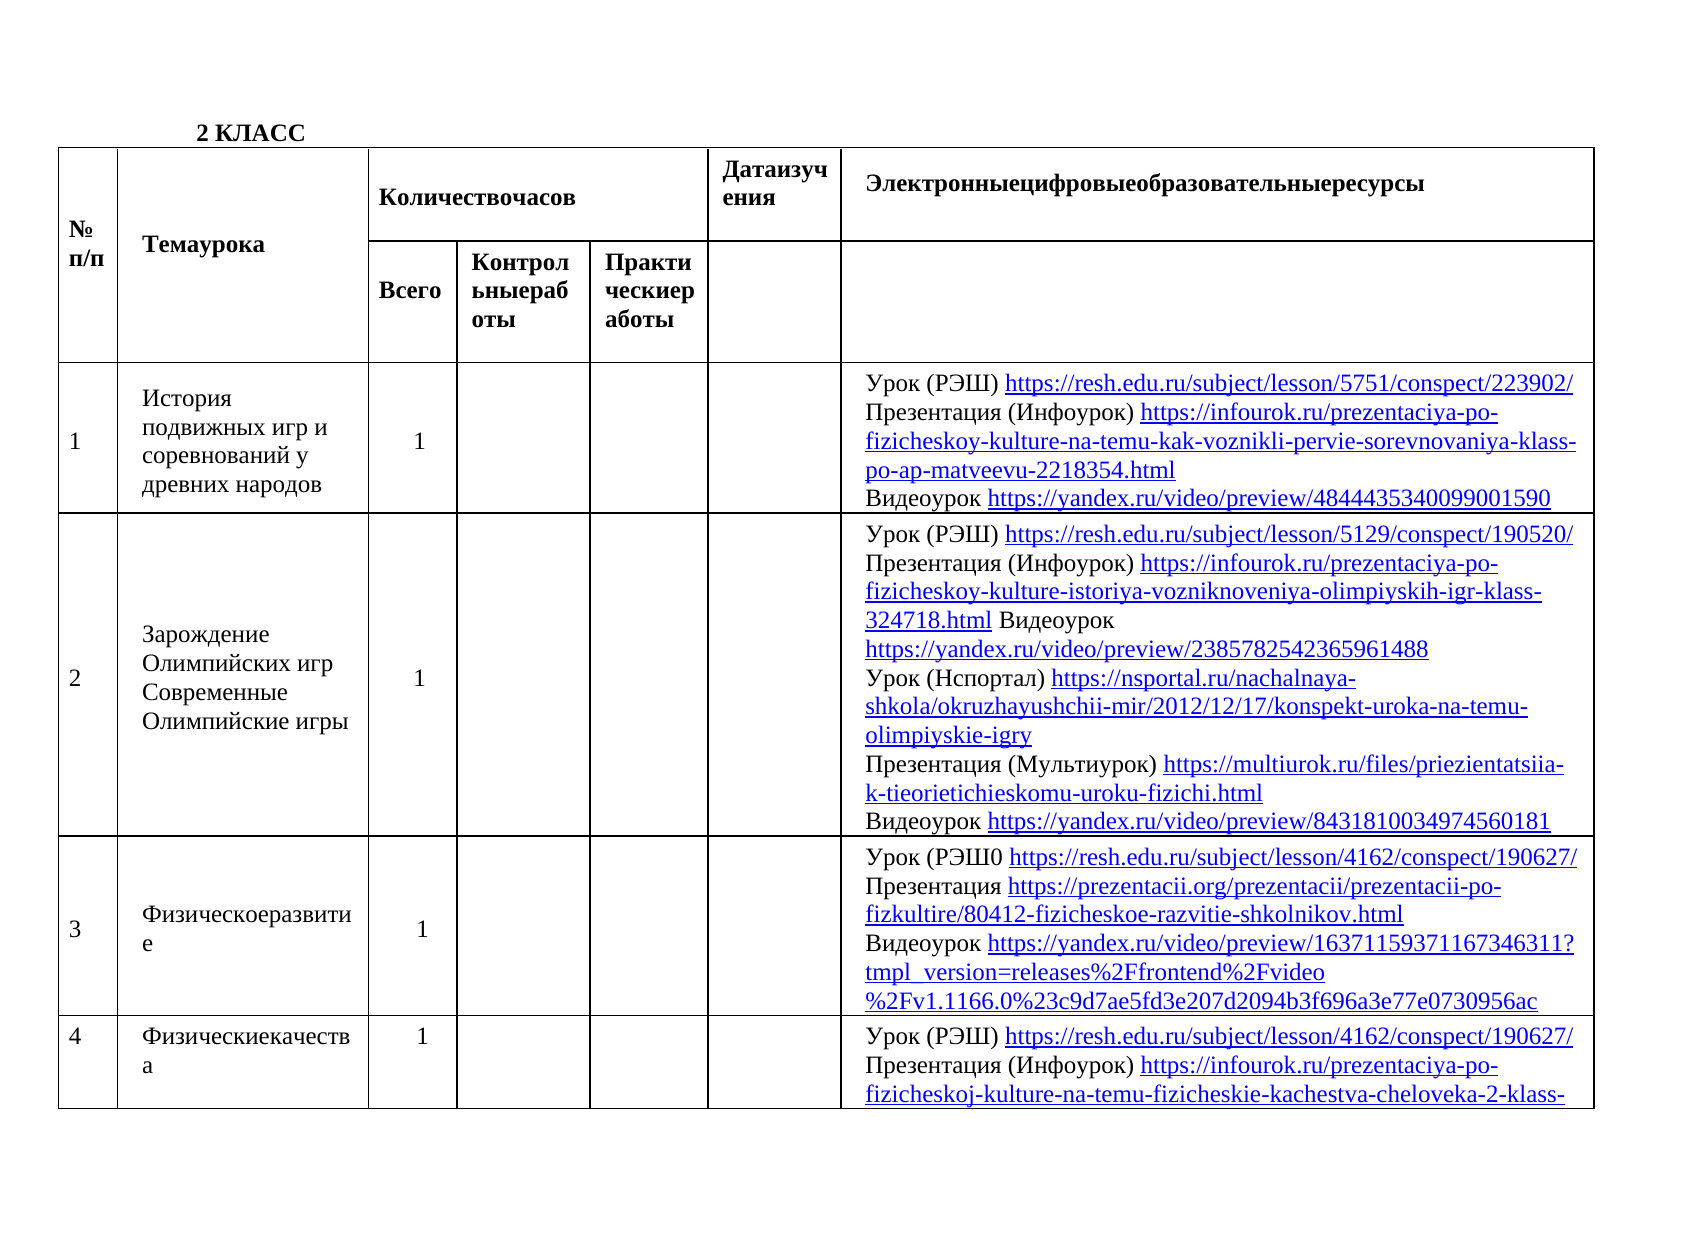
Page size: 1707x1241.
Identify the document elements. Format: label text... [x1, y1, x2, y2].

table_cell 1 [369, 363, 456, 512]
table_cell Физическиекачества [118, 1016, 368, 1107]
table_cell Контрольныеработы [458, 242, 589, 362]
table_cell 3 [59, 837, 117, 1014]
table_cell [458, 514, 589, 835]
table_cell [842, 1016, 1593, 1107]
table_cell [709, 242, 840, 362]
table_header Электронныецифровыеобразовательныересурсы [842, 148, 1593, 240]
table_cell История подвижных игр и соревнований у древних народов [118, 363, 368, 512]
table_cell Всего [369, 242, 456, 362]
table_cell [709, 514, 840, 835]
table_cell Практическиеработы [591, 242, 707, 362]
table_cell [842, 242, 1593, 362]
table_header Датаизучения [709, 148, 841, 240]
table_cell 1 [369, 1016, 456, 1107]
table_cell 4 [59, 1016, 117, 1107]
table_cell 2 [59, 514, 117, 835]
table_cell [591, 837, 707, 1014]
table_cell [709, 837, 840, 1014]
table_cell [591, 514, 707, 835]
table_cell Урок (РЭШ) https://resh.edu.ru/subject/lesson/5751/conspect/223902/ Презентация (Инфоурок) https://infourok.ru/prezentaciya-po-fizicheskoy-kulture-na-temu-kak-voznikli-pervie-sorevnovaniya-klass-po-ap-matveevu-2218354.html Видеоурок https://yandex.ru/video/preview/4844435340099001590 [842, 363, 1593, 512]
table_cell 1 [369, 514, 456, 835]
table_cell [591, 1016, 707, 1107]
table_cell [709, 1016, 840, 1107]
table_cell 1 [59, 363, 117, 512]
text 2 КЛАСС [190, 118, 1618, 147]
table_cell [458, 837, 589, 1014]
table_cell Зарождение Олимпийских игр Современные Олимпийские игры [118, 514, 368, 835]
table_cell 1 [369, 837, 456, 1014]
table_cell Физическоеразвитие [118, 837, 368, 1014]
table_header Темаурока [118, 148, 368, 362]
table_header Количествочасов [369, 148, 708, 240]
table_cell Урок (РЭШ0 https://resh.edu.ru/subject/lesson/4162/conspect/190627/ Презентация https://prezentacii.org/prezentacii/prezentacii-po-fizkultire/80412-fizicheskoe-razvitie-shkolnikov.html Видеоурок https://yandex.ru/video/preview/16371159371167346311?tmpl_version=releases%2Ffrontend%2Fvideo%2Fv1.1166.0%23c9d7ae5fd3e207d2094b3f696a3e77e0730956ac [842, 837, 1593, 1014]
table_cell [709, 363, 840, 512]
table_cell [591, 363, 707, 512]
table_cell [458, 1016, 589, 1107]
table_cell [458, 363, 589, 512]
table_header № п/п [59, 148, 117, 362]
table_cell Урок (РЭШ) https://resh.edu.ru/subject/lesson/5129/conspect/190520/ Презентация (Инфоурок) https://infourok.ru/prezentaciya-po-fizicheskoy-kulture-istoriya-vozniknoveniya-olimpiyskih-igr-klass-324718.html Видеоурок https://yandex.ru/video/preview/2385782542365961488 Урок (Нспортал) https://nsportal.ru/nachalnaya-shkola/okruzhayushchii-mir/2012/12/17/konspekt-uroka-na-temu-olimpiyskie-igry Презентация (Мультиурок) https://multiurok.ru/files/priezientatsiia-k-tieorietichieskomu-uroku-fizichi.html Видеоурок https://yandex.ru/video/preview/8431810034974560181 [842, 514, 1593, 835]
